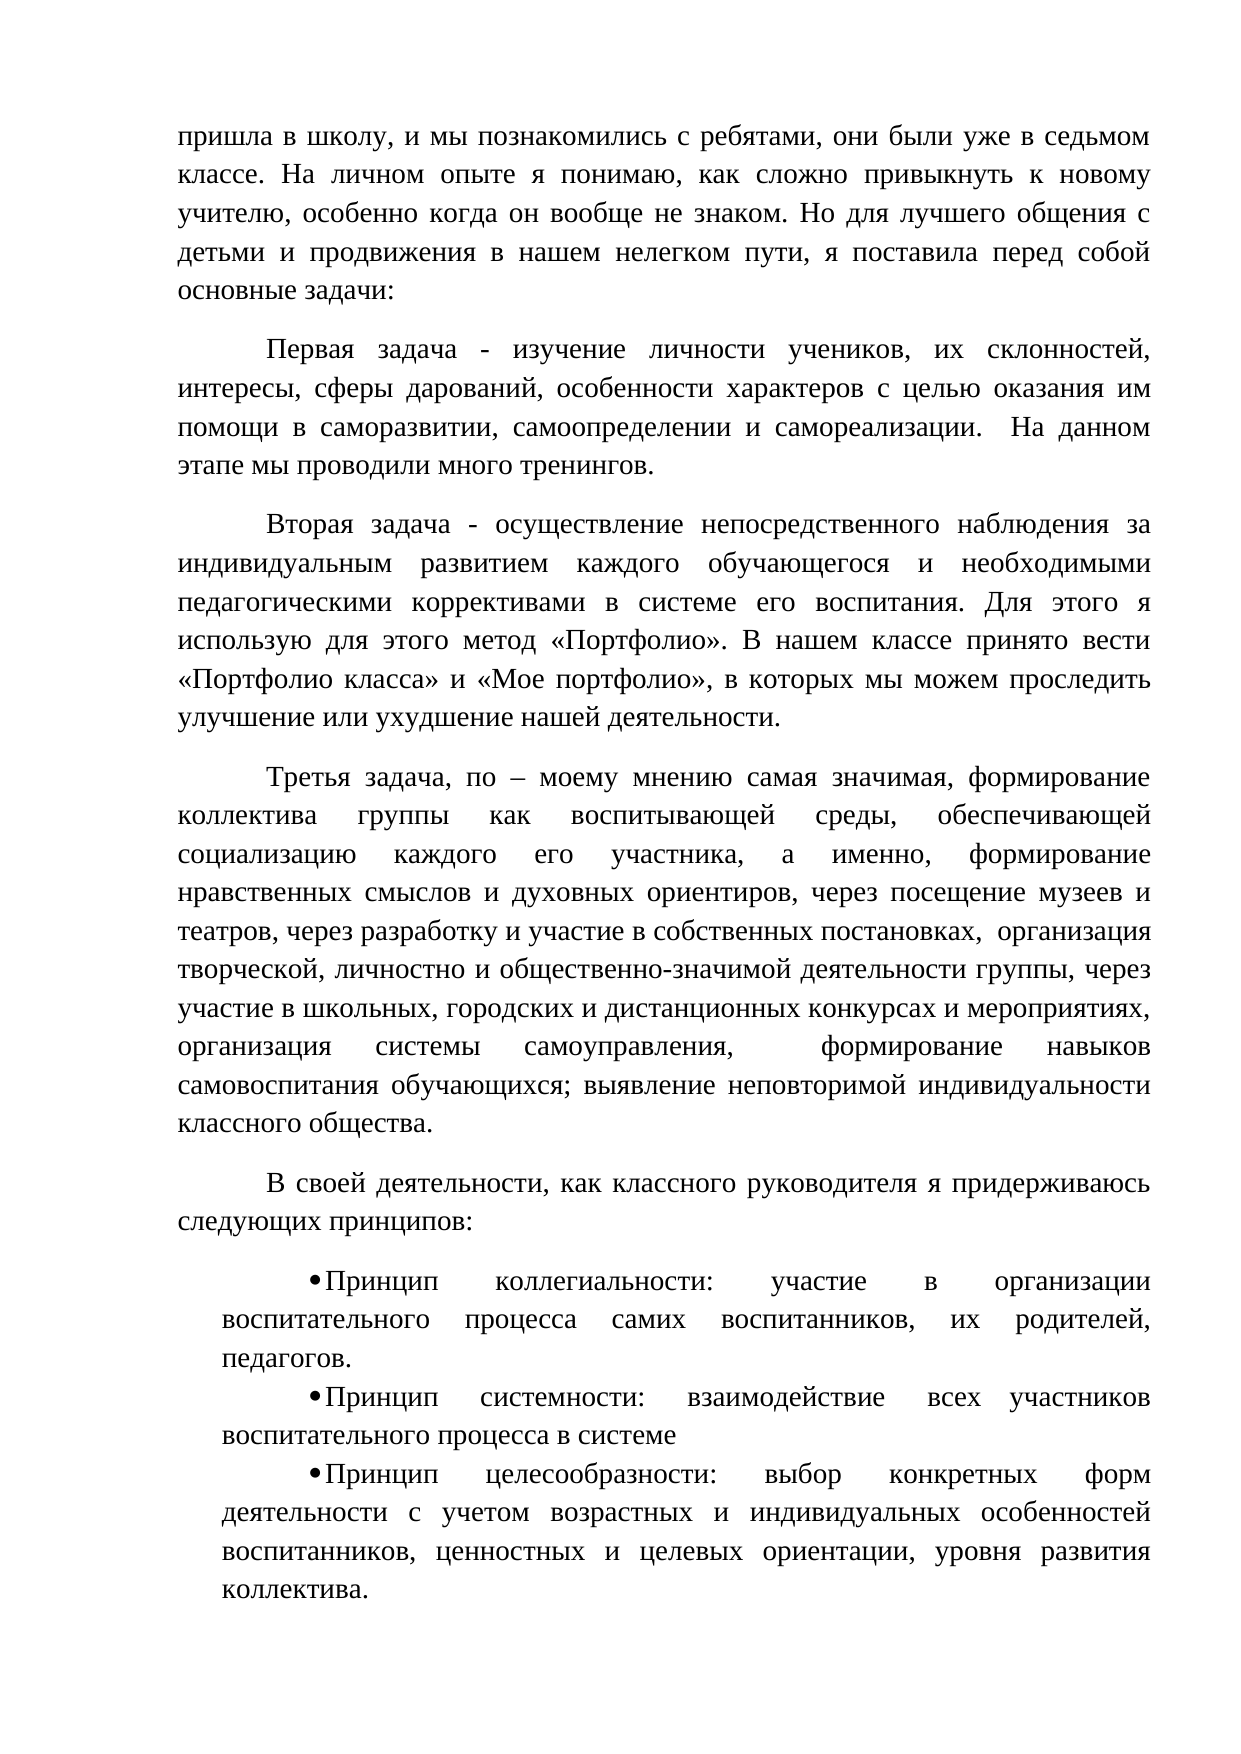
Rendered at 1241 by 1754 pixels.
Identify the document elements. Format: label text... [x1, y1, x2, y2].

text Вторая задача - осуществление непосредственного наблюдения за индивидуальным развитием каждого обучающегося и необходимыми педагогическими коррективами в системе его воспитания. Для этого я использую для этого метод «Портфолио». В нашем классе принято вести «Портфолио класса» и «Мое портфолио», в которых мы можем проследить улучшение или ухудшение нашей деятельности. [177, 507, 1152, 733]
text Первая задача - изучение личности учеников, их склонностей, интересы, сферы дарований, особенности характеров с целью оказания им помощи в саморазвитии, самоопределении и самореализации. На данном этапе мы проводили много тренингов. [177, 332, 1152, 481]
text Третья задача, по – моему мнению самая значимая, формирование коллектива группы как воспитывающей среды, обеспечивающей социализацию каждого его участника, а именно, формирование нравственных смыслов и духовных ориентиров, через посещение музеев и театров, через разработку и участие в собственных постановках, организация творческой, личностно и общественно-значимой деятельности группы, через участие в школьных, городских и дистанционных конкурсах и мероприятиях, организация системы самоуправления, формирование навыков самовоспитания обучающихся; выявление неповторимой индивидуальности классного общества. [177, 759, 1152, 1139]
list Принцип коллегиальности: участие в организации воспитательного процесса самих воспитанников, их родителей, педагогов. [222, 1263, 1152, 1374]
list Принцип системности: взаимодействие всех участников воспитательного процесса в системе [222, 1379, 1152, 1451]
text В своей деятельности, как классного руководителя я придерживаюсь следующих принципов: [177, 1165, 1152, 1237]
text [177, 118, 1152, 306]
list Принцип целесообразности: выбор конкретных форм деятельности с учетом возрастных и индивидуальных особенностей воспитанников, ценностных и целевых ориентации, уровня развития коллектива. [222, 1456, 1152, 1605]
